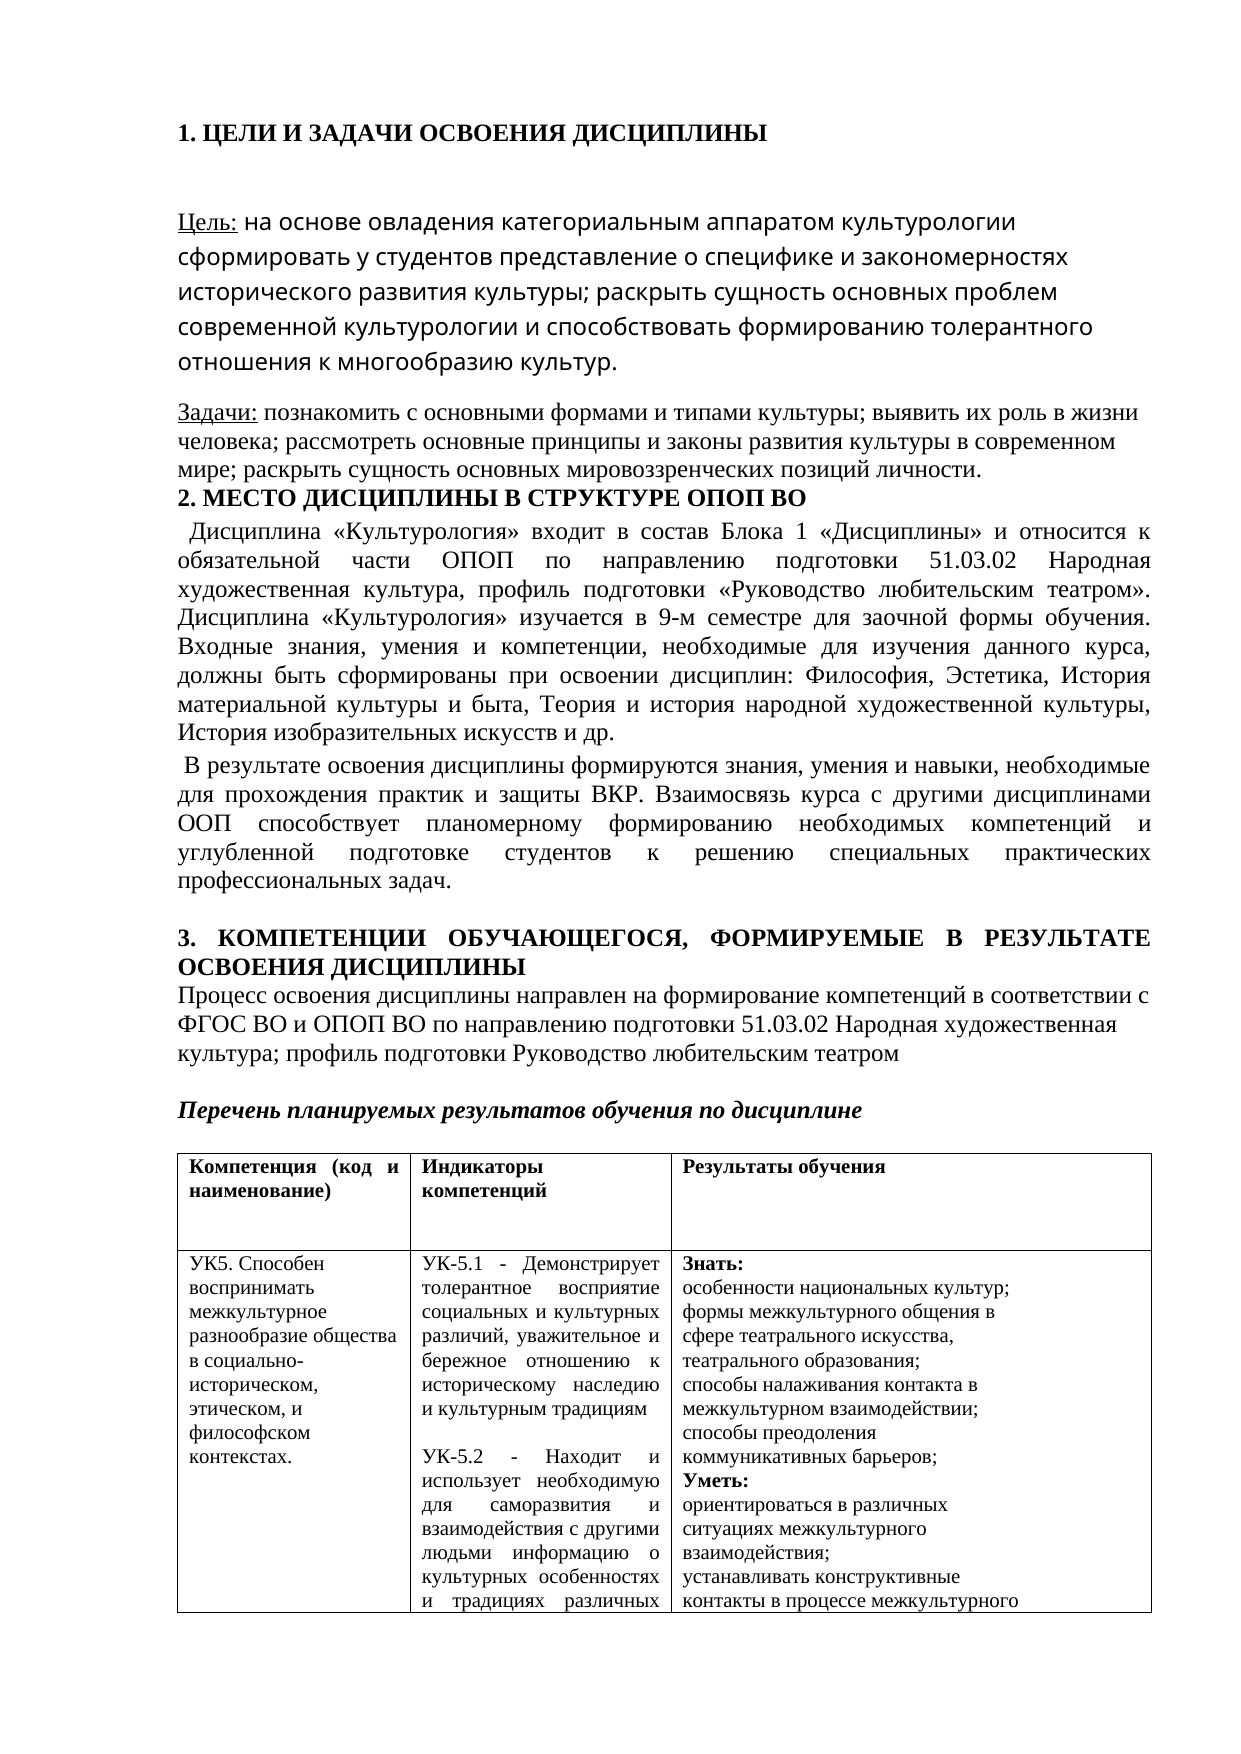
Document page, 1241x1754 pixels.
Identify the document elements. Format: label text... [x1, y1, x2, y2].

table_header Результаты обучения [672, 1154, 1151, 1250]
text Процесс освоения дисциплины направлен на формирование компетенций в соответствии с ФГОС ВО и ОПОП ВО по направлению подготовки 51.03.02 Народная художественная культура; профиль подготовки Руководство любительским театром [177, 980, 1152, 1067]
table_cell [672, 1251, 1151, 1612]
text Задачи: познакомить с основными формами и типами культуры; выявить их роль в жизни человека; рассмотреть основные принципы и законы развития культуры в современном мире; раскрыть сущность основных мировоззренческих позиций личности. [177, 397, 1152, 483]
text Перечень планируемых результатов обучения по дисциплине [177, 1095, 1152, 1124]
text 3. КОМПЕТЕНЦИИ ОБУЧАЮЩЕГОСЯ, ФОРМИРУЕМЫЕ В РЕЗУЛЬТАТЕ ОСВОЕНИЯ ДИСЦИПЛИНЫ [177, 923, 1152, 980]
text Цель: на основе овладения категориальным аппаратом культурологии сформировать у студентов представление о специфике и закономерностях исторического развития культуры; раскрыть сущность основных проблем современной культурологии и способствовать формированию толерантного отношения к многообразию культур. [177, 204, 1152, 378]
text Дисциплина «Культурология» входит в состав Блока 1 «Дисциплины» и относится к обязательной части ОПОП по направлению подготовки 51.03.02 Народная художественная культура, профиль подготовки «Руководство любительским театром». Дисциплина «Культурология» изучается в 9-м семестре для заочной формы обучения. Входные знания, умения и компетенции, необходимые для изучения данного курса, должны быть сформированы при освоении дисциплин: Философия, Эстетика, История материальной культуры и быта, Теория и история народной художественной культуры, История изобразительных искусств и др. [177, 516, 1152, 746]
text 2. МЕСТО ДИСЦИПЛИНЫ В СТРУКТУРЕ ОПОП ВО [177, 483, 1152, 512]
table_header Индикаторы компетенций [411, 1154, 671, 1250]
text В результате освоения дисциплины формируются знания, умения и навыки, необходимые для прохождения практик и защиты ВКР. Взаимосвязь курса с другими дисциплинами ООП способствует планомерному формированию необходимых компетенций и углубленной подготовке студентов к решению специальных практических профессиональных задач. [177, 750, 1152, 894]
table_header Компетенция (код и наименование) [178, 1154, 410, 1250]
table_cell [178, 1251, 410, 1612]
text 1. ЦЕЛИ И ЗАДАЧИ ОСВОЕНИЯ ДИСЦИПЛИНЫ [177, 118, 1152, 147]
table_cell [411, 1251, 671, 1612]
